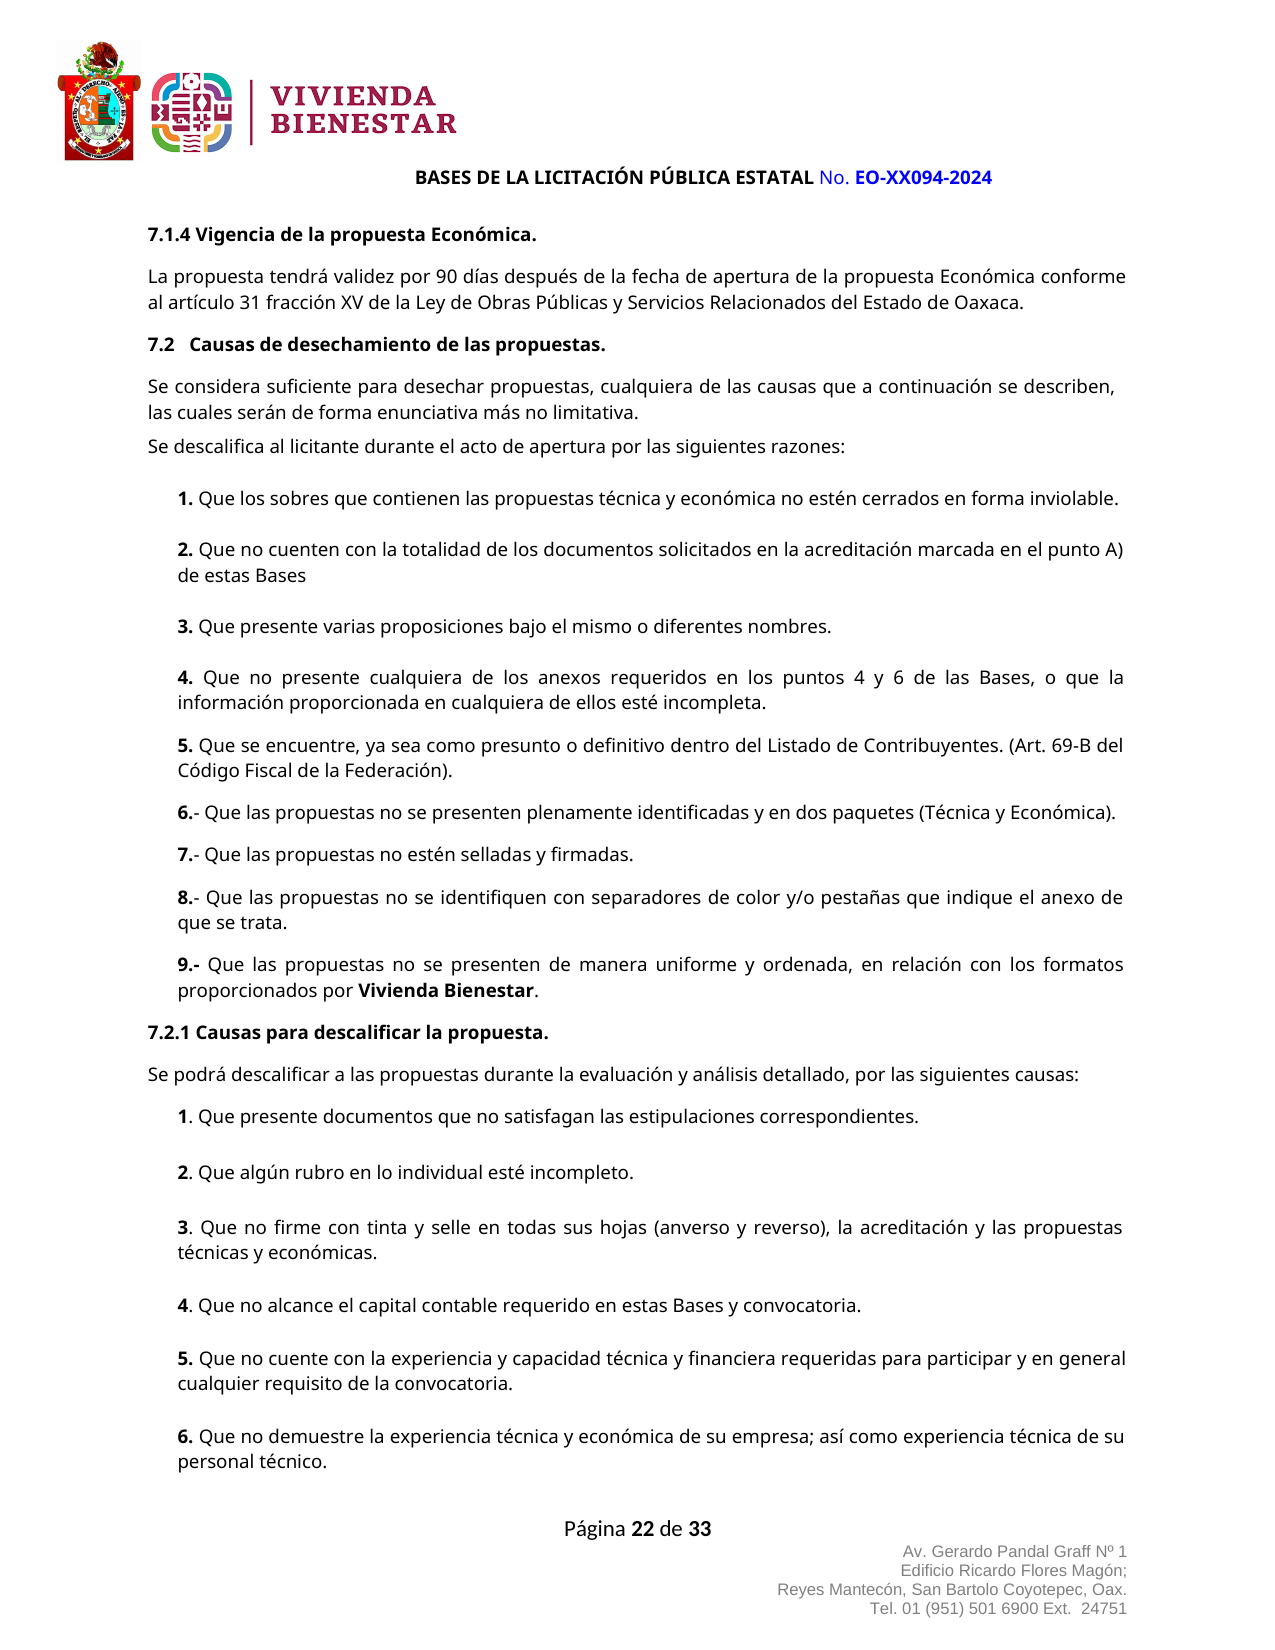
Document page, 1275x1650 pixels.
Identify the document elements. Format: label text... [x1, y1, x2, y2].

picture [55, 41, 143, 163]
text 7.- Que las propuestas no estén selladas y firmadas. [177, 842, 1125, 867]
text 5. Que no cuente con la experiencia y capacidad técnica y financiera requeridas para participar y en general cualquier requisito de la convocatoria. [177, 1345, 1127, 1396]
text 7.2.1 Causas para descalificar la propuesta. [148, 1019, 1125, 1045]
text 4. Que no presente cualquiera de los anexos requeridos en los puntos 4 y 6 de las Bases, o que la información proporcionada en cualquiera de ellos esté incompleta. [177, 664, 1125, 715]
text Se podrá descalificar a las propuestas durante la evaluación y análisis detallado, por las siguientes causas: [148, 1062, 1125, 1087]
text 6.- Que las propuestas no se presenten plenamente identificadas y en dos paquetes (Técnica y Económica). [177, 799, 1125, 825]
text 1. Que presente documentos que no satisfagan las estipulaciones correspondientes. [177, 1104, 1125, 1129]
text 4. Que no alcance el capital contable requerido en estas Bases y convocatoria. [177, 1292, 1127, 1318]
text 1. Que los sobres que contienen las propuestas técnica y económica no estén cerrados en forma inviolable. [177, 486, 1125, 511]
text 2. Que no cuenten con la totalidad de los documentos solicitados en la acreditación marcada en el punto A) de estas Bases [177, 537, 1125, 588]
text 7.2 Causas de desechamiento de las propuestas. [148, 331, 1127, 357]
text 3. Que presente varias proposiciones bajo el mismo o diferentes nombres. [177, 613, 1125, 639]
text 8.- Que las propuestas no se identifiquen con separadores de color y/o pestañas que indique el anexo de que se trata. [177, 884, 1125, 935]
text Se considera suficiente para desechar propuestas, cualquiera de las causas que a continuación se describen, las cuales serán de forma enunciativa más no limitativa. [148, 373, 1117, 424]
text 2. Que algún rubro en lo individual esté incompleto. [177, 1159, 1125, 1184]
picture [147, 64, 473, 161]
text 3. Que no firme con tinta y selle en todas sus hojas (anverso y reverso), la acreditación y las propuestas técnicas y económicas. [177, 1214, 1125, 1265]
text 9.- Que las propuestas no se presenten de manera uniforme y ordenada, en relación con los formatos proporcionados por Vivienda Bienestar. [177, 952, 1125, 1003]
text 5. Que se encuentre, ya sea como presunto o definitivo dentro del Listado de Contribuyentes. (Art. 69-B del Código Fiscal de la Federación). [177, 732, 1125, 783]
text 7.1.4 Vigencia de la propuesta Económica. [148, 221, 1127, 247]
text Se descalifica al licitante durante el acto de apertura por las siguientes razones: [148, 433, 1125, 458]
text La propuesta tendrá validez por 90 días después de la fecha de apertura de la propuesta Económica conforme al artículo 31 fracción XV de la Ley de Obras Públicas y Servicios Relacionados del Estado de Oaxaca. [148, 264, 1127, 315]
text 6. Que no demuestre la experiencia técnica y económica de su empresa; así como experiencia técnica de su personal técnico. [177, 1423, 1125, 1474]
